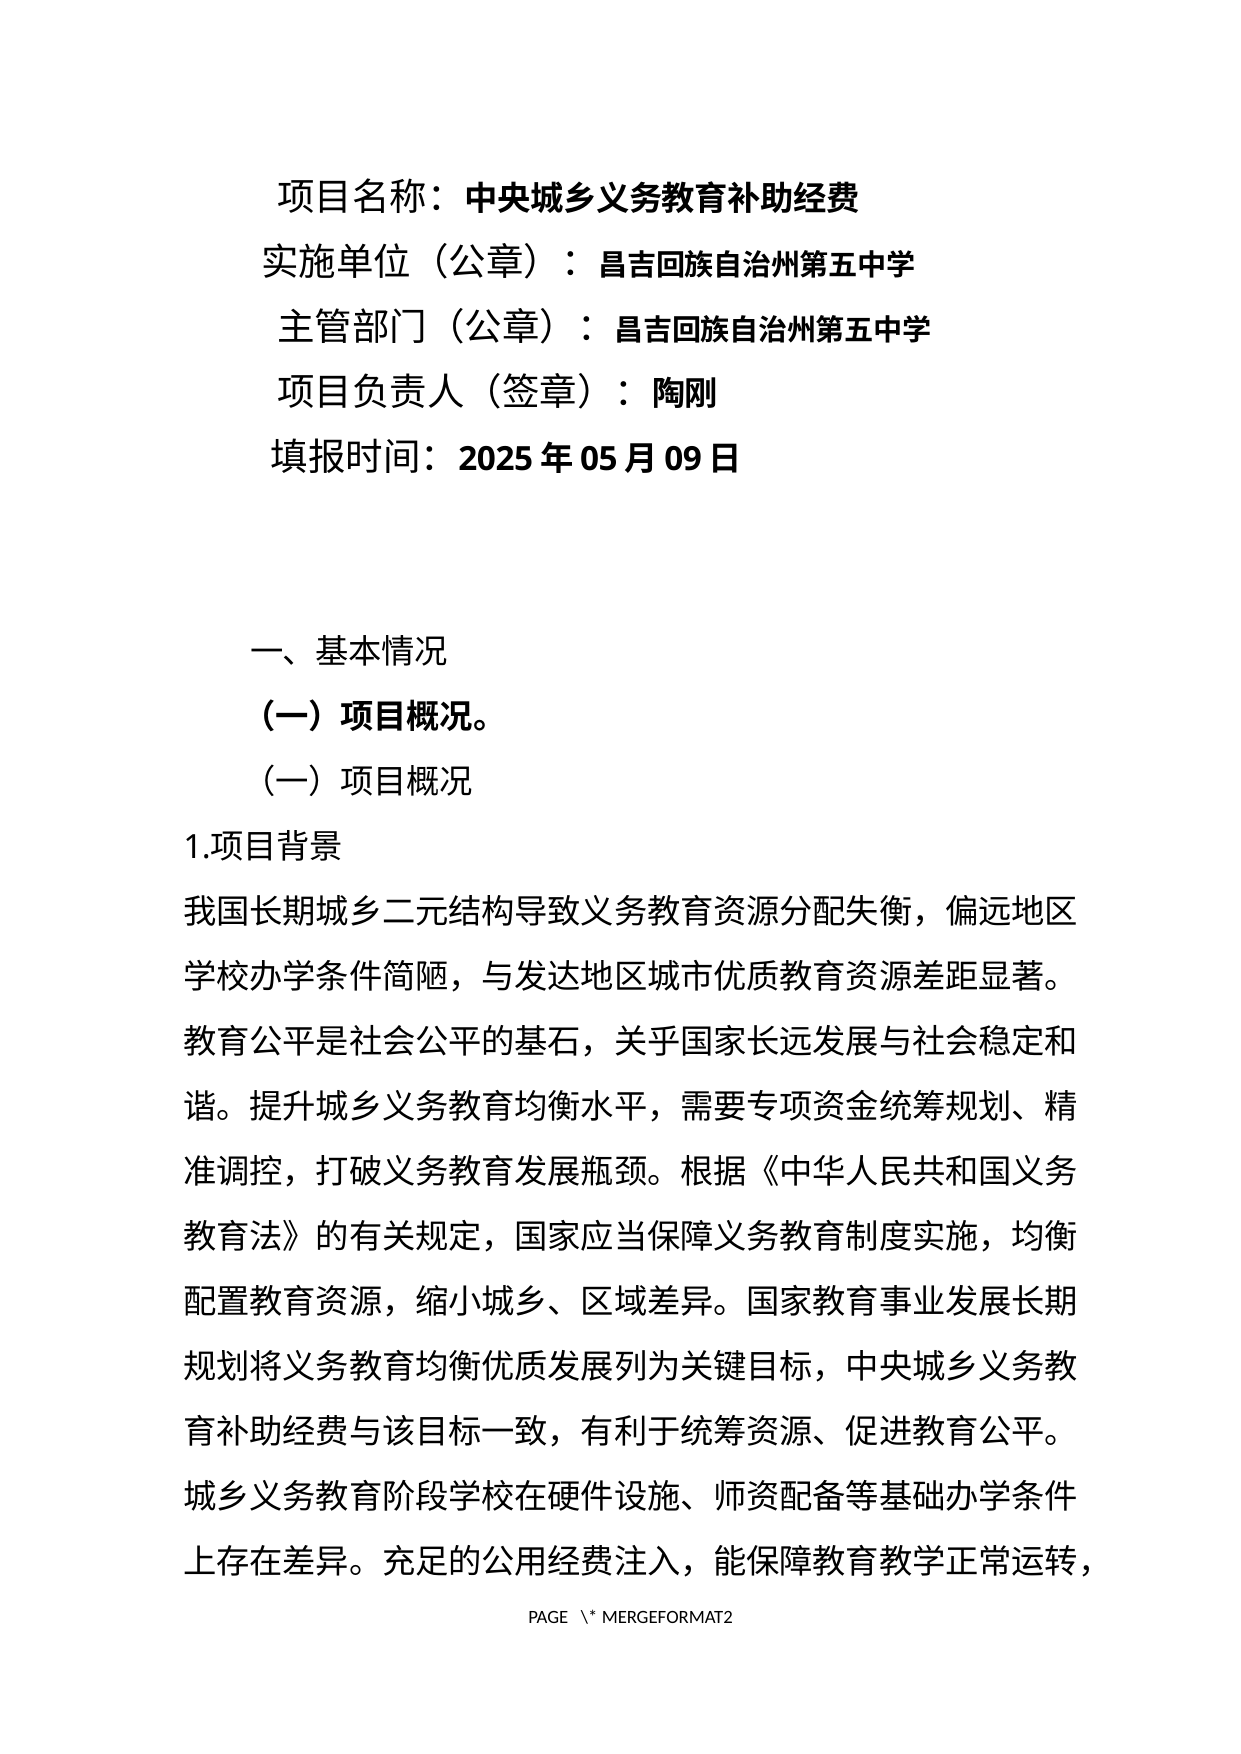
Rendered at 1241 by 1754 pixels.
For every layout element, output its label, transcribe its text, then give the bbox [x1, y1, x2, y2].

text （一）项目概况。 [183, 682, 1078, 747]
text 填报时间：2025年05月09日 [211, 422, 1078, 487]
text 项目负责人（签章）：陶刚 [183, 357, 1078, 422]
text 项目名称：中央城乡义务教育补助经费 [183, 162, 1078, 227]
text 实施单位（公章）：昌吉回族自治州第五中学 [183, 227, 1078, 292]
text 主管部门（公章）：昌吉回族自治州第五中学 [183, 292, 1078, 357]
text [183, 747, 1078, 1592]
text 一、基本情况 [183, 617, 1078, 682]
